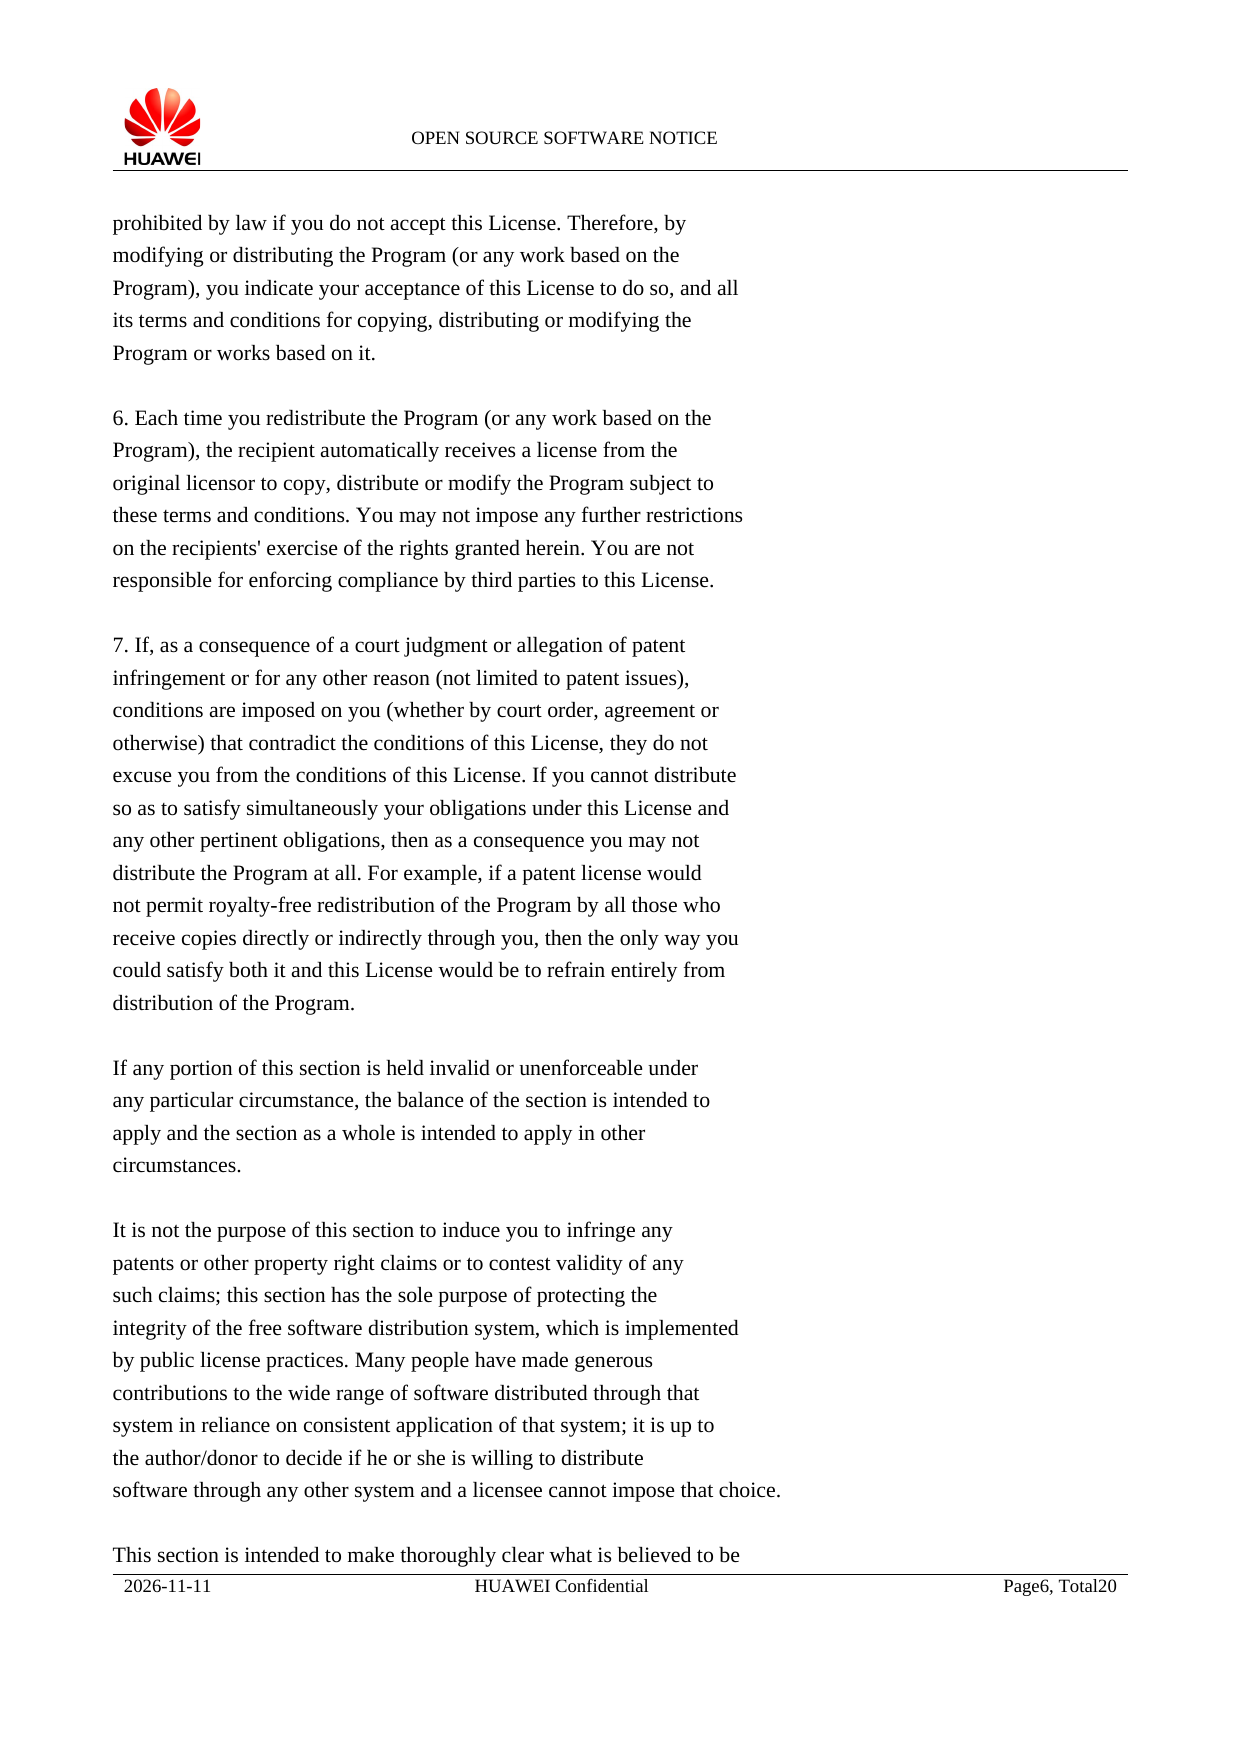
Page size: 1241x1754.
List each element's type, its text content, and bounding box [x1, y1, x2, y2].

picture [124, 88, 201, 165]
